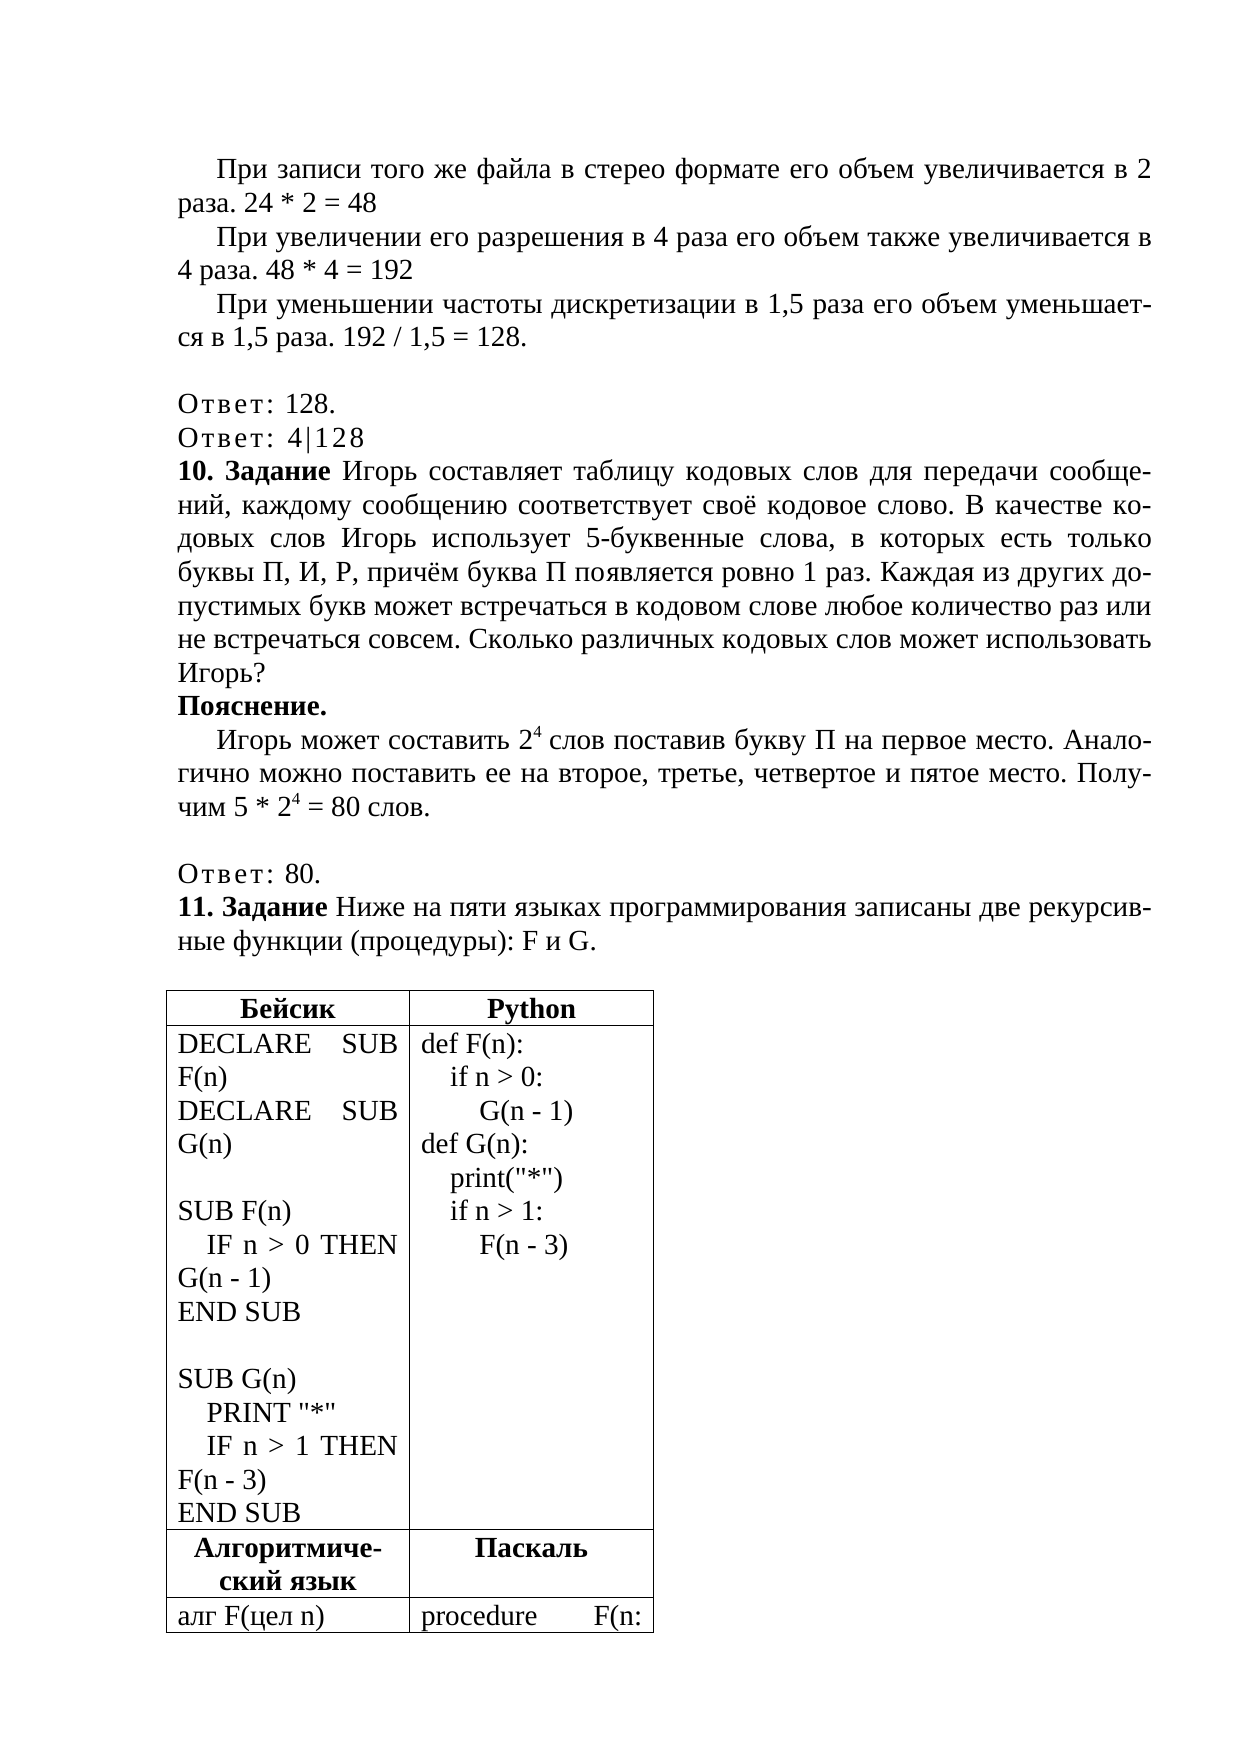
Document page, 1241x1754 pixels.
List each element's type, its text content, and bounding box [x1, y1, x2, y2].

table_header Бейсик [167, 991, 409, 1025]
text Игорь может составить 24 слов поставив букву П на первое место. Аналогично можно поставить ее на второе, третье, четвертое и пятое место. Получим 5 * 24 = 80 слов. [177, 722, 1152, 822]
text 10. Задание Игорь составляет таблицу кодовых слов для передачи сообщений, каждому сообщению соответствует своё кодовое слово. В качестве кодовых слов Игорь использует 5-буквенные слова, в которых есть только буквы П, И, Р, причём буква П появляется ровно 1 раз. Каждая из других допустимых букв может встречаться в кодовом слове любое количество раз или не встречаться совсем. Сколько различных кодовых слов может использовать Игорь? [177, 453, 1152, 688]
text 11. Задание Ниже на пяти языках программирования записаны две рекурсивные функции (процедуры): F и G. [177, 889, 1152, 957]
table_header Python [410, 991, 653, 1025]
table_cell DECLARE SUB F(n) DECLARE SUB G(n) SUB F(n) IF n > 0 THEN G(n - 1) END SUB SUB G(n) PRINT "*" IF n > 1 THEN F(n - 3) END SUB [167, 1026, 409, 1529]
table_cell def F(n): if n > 0: G(n - 1) def G(n): print("*") if n > 1: F(n - 3) [410, 1026, 653, 1529]
text Ответ: 128. [177, 386, 1152, 420]
table_cell Алгоритмический язык [167, 1530, 409, 1597]
text Пояснение. [177, 688, 1152, 722]
table_cell Паскаль [410, 1530, 653, 1597]
text Ответ: 80. [177, 856, 1152, 889]
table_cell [167, 1598, 409, 1632]
text При увеличении его разрешения в 4 раза его объем также увеличивается в 4 раза. 48 * 4 = 192 [177, 219, 1152, 286]
text Ответ: 4|128 [177, 420, 1152, 453]
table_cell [410, 1598, 653, 1632]
text При записи того же файла в стерео формате его объем увеличивается в 2 раза. 24 * 2 = 48 [177, 152, 1152, 219]
text При уменьшении частоты дискретизации в 1,5 раза его объем уменьшается в 1,5 раза. 192 / 1,5 = 128. [177, 286, 1152, 353]
